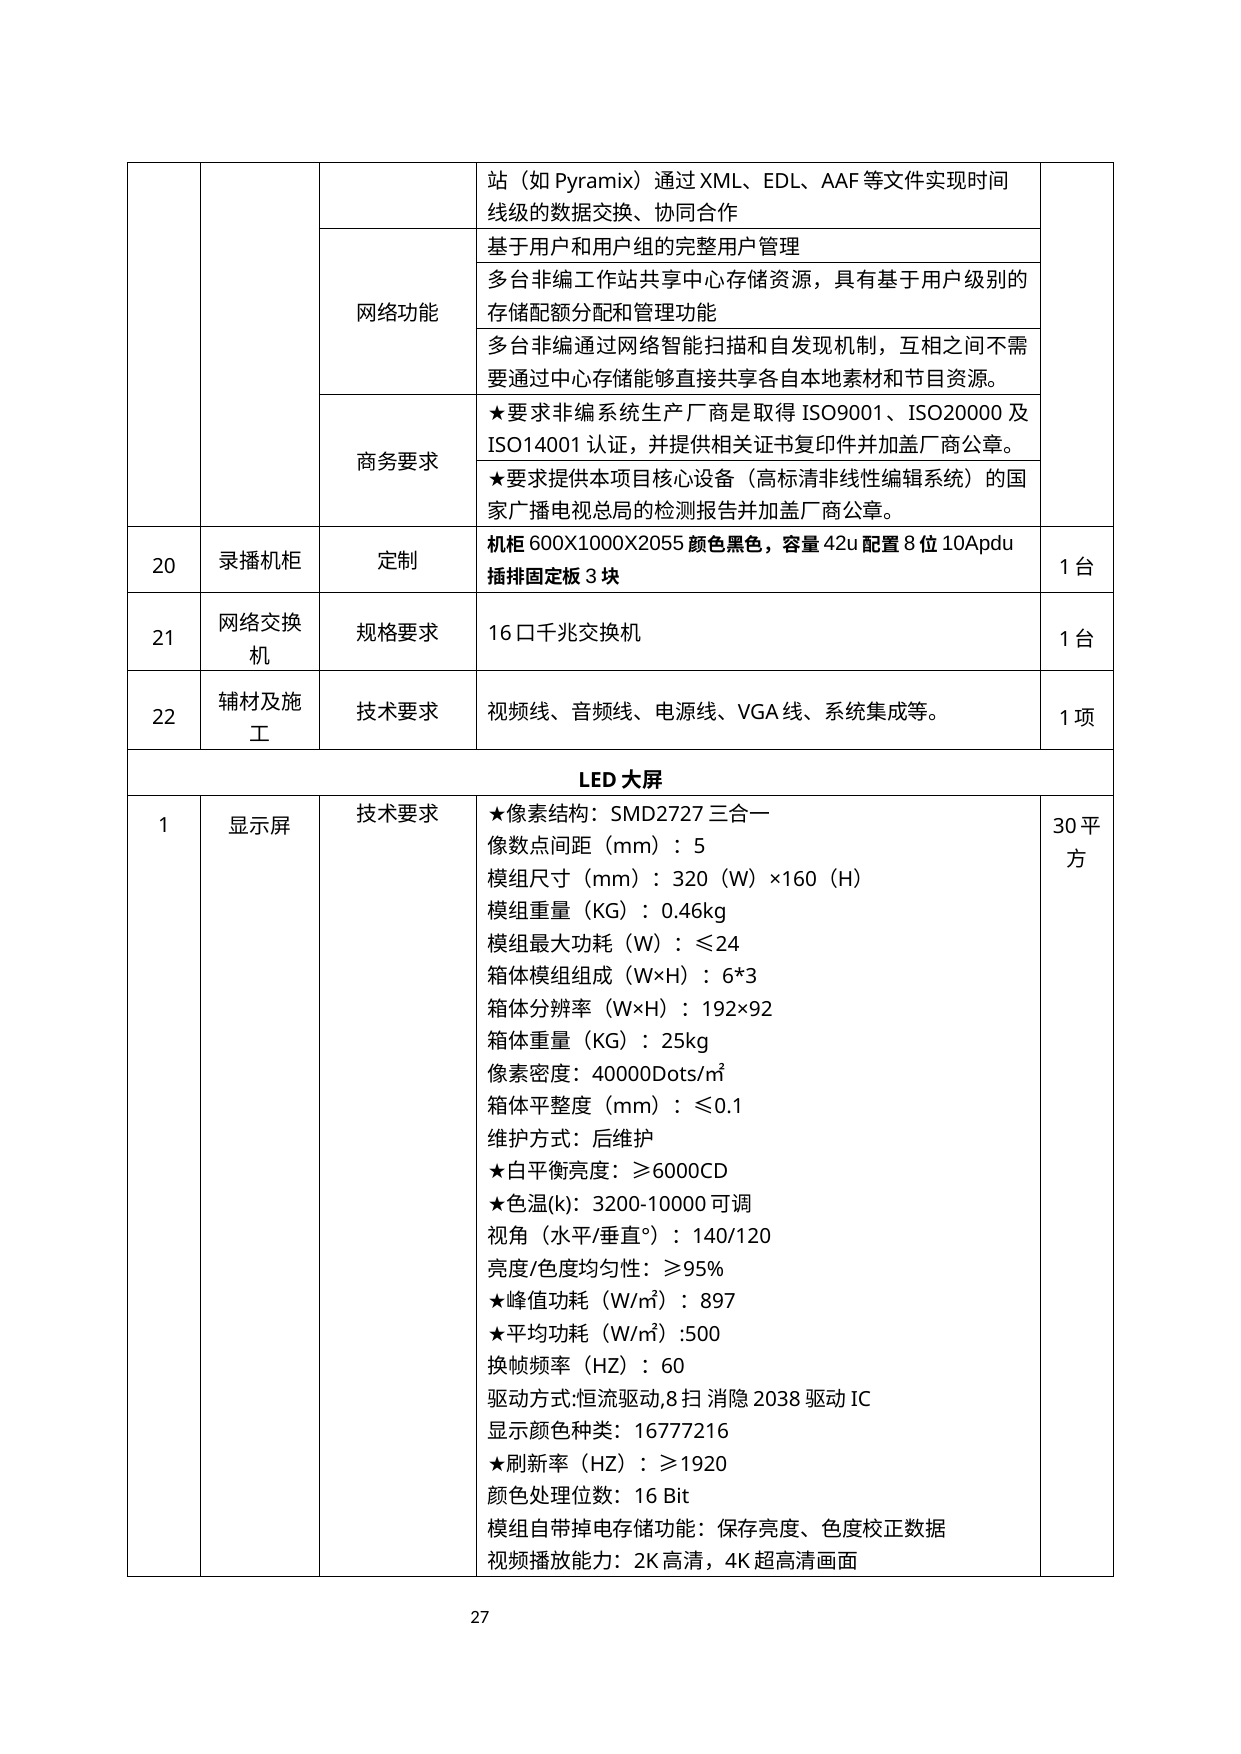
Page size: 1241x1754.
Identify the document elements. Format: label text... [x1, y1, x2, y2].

table_cell 辅材及施工 [201, 671, 319, 749]
table_cell 定制 [320, 527, 476, 592]
table_cell 1台 [1041, 593, 1113, 670]
table_cell ★要求非编系统生产厂商是取得ISO9001、ISO20000及ISO14001认证，并提供相关证书复印件并加盖厂商公章。 [477, 395, 1040, 460]
table_cell 16口千兆交换机 [477, 593, 1040, 670]
table_cell 20 [128, 527, 200, 592]
table_cell 技术要求 [320, 796, 476, 1576]
table_cell 规格要求 [320, 593, 476, 670]
table_cell 多台非编工作站共享中心存储资源，具有基于用户级别的存储配额分配和管理功能 [477, 263, 1040, 328]
table_cell 1项 [1041, 671, 1113, 749]
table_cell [477, 796, 1040, 1576]
table_cell 基于用户和用户组的完整用户管理 [477, 229, 1040, 262]
table_cell ★要求提供本项目核心设备（高标清非线性编辑系统）的国家广播电视总局的检测报告并加盖厂商公章。 [477, 461, 1040, 526]
table_cell 22 [128, 671, 200, 749]
table_cell 1 [128, 796, 200, 1576]
table_cell 多台非编通过网络智能扫描和自发现机制，互相之间不需要通过中心存储能够直接共享各自本地素材和节目资源。 [477, 329, 1040, 394]
table_cell 网络交换机 [201, 593, 319, 670]
table_cell 商务要求 [320, 395, 476, 526]
table_cell 30平方 [1041, 796, 1113, 1576]
table_cell 21 [128, 593, 200, 670]
table_cell 显示屏 [201, 796, 319, 1576]
table_cell 视频线、音频线、电源线、VGA线、系统集成等。 [477, 671, 1040, 749]
table_cell 录播机柜 [201, 527, 319, 592]
table_cell LED大屏 [128, 750, 1113, 795]
table_cell 网络功能 [320, 229, 476, 394]
table_cell 技术要求 [320, 671, 476, 749]
table_cell 1台 [1041, 527, 1113, 592]
table_cell 机柜600X1000X2055颜色黑色，容量42u配置8位10Apdu插排固定板3块 [477, 527, 1040, 592]
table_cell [477, 163, 1040, 228]
